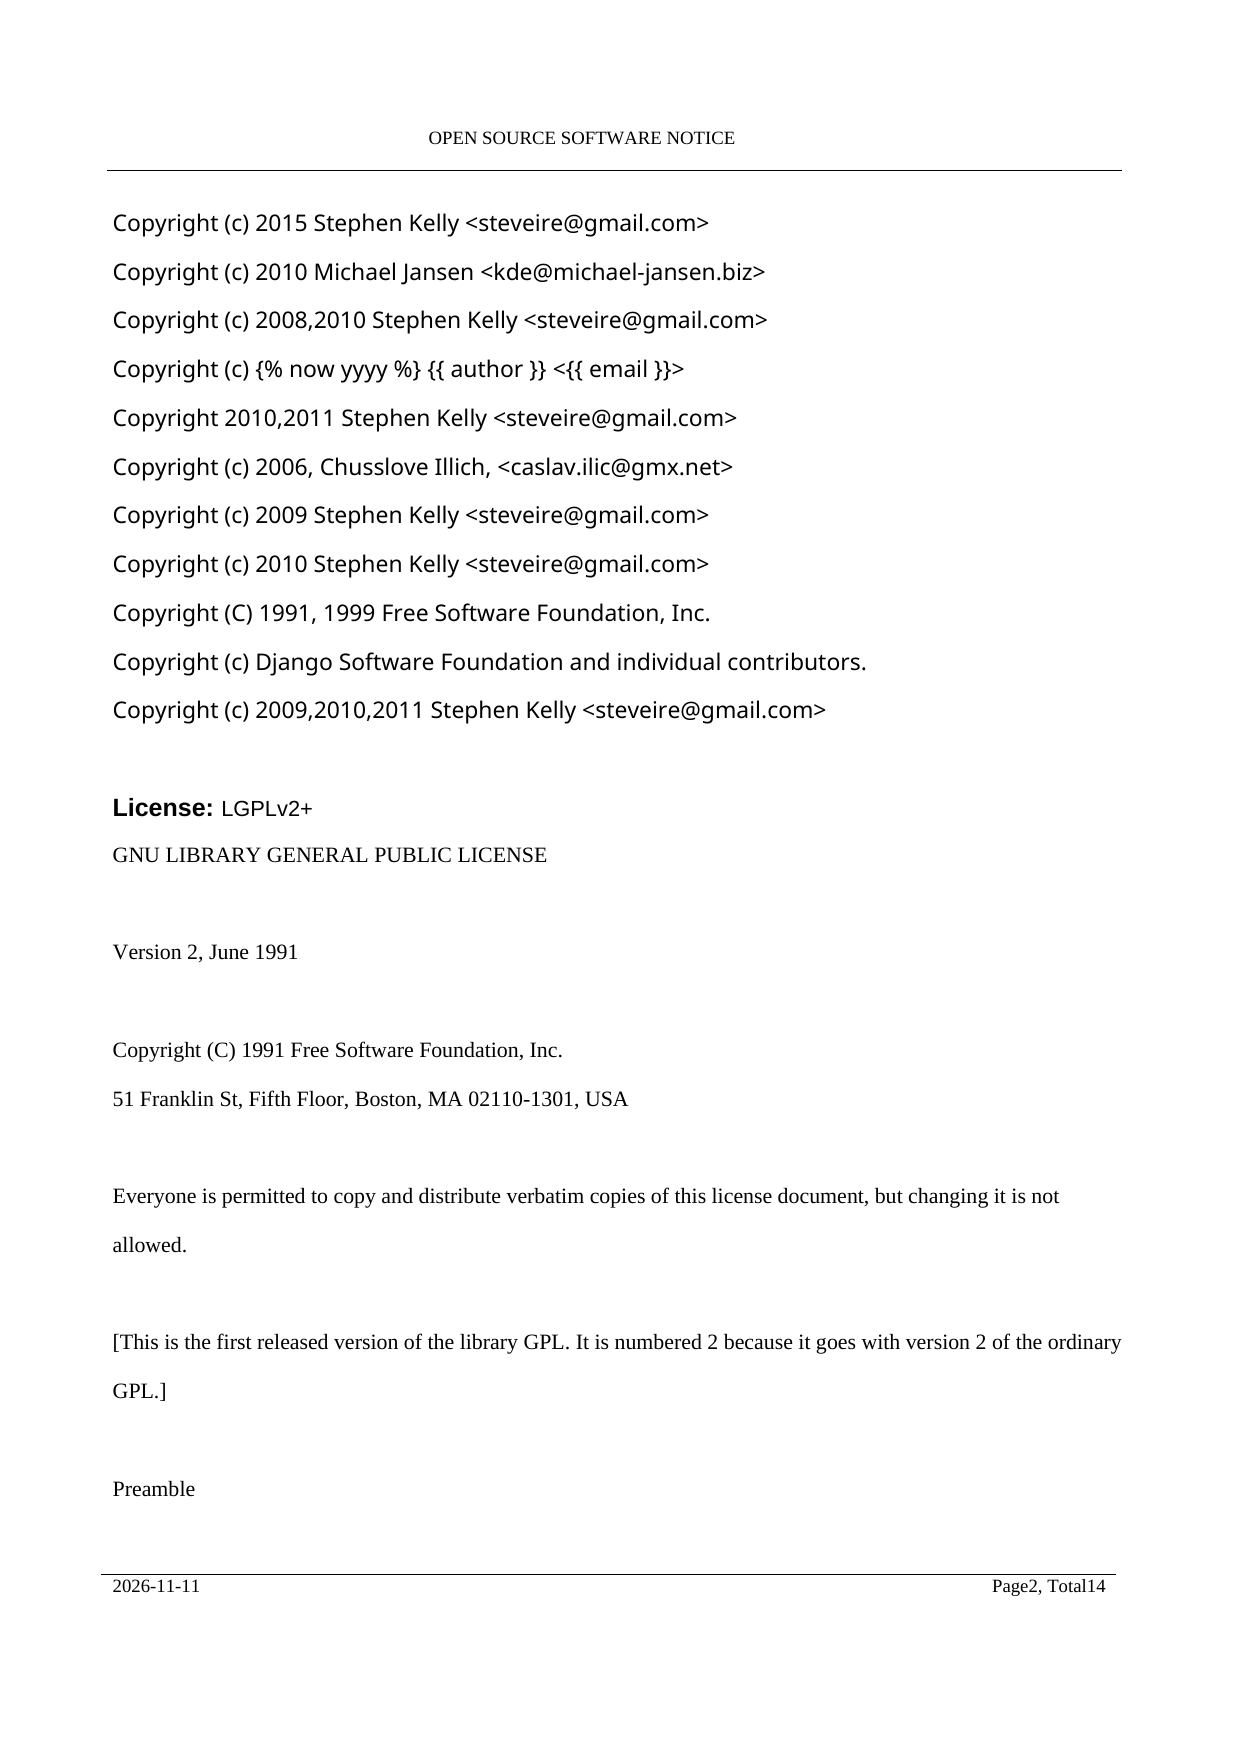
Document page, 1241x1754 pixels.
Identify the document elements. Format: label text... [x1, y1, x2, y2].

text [112, 206, 1128, 775]
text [112, 838, 1128, 1504]
text License: LGPLv2+ [112, 791, 1128, 824]
